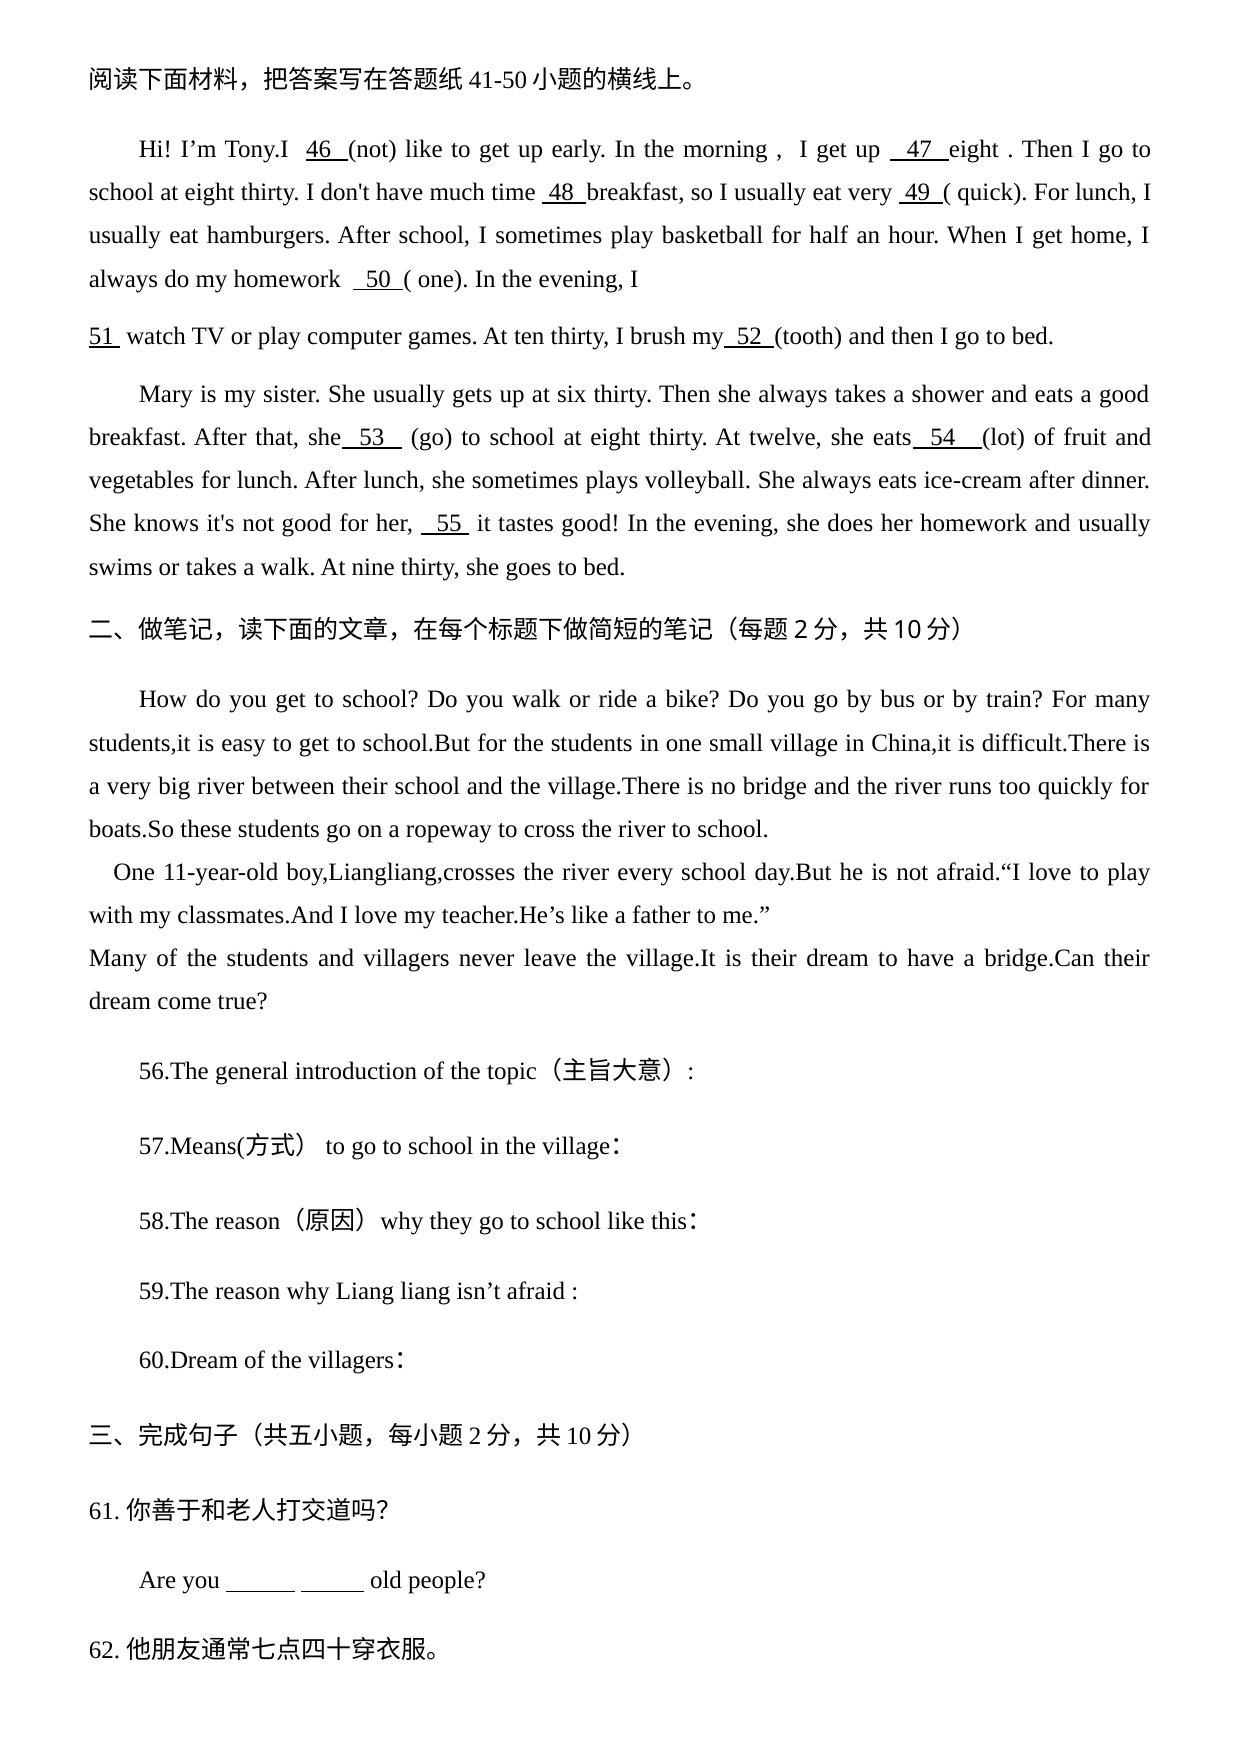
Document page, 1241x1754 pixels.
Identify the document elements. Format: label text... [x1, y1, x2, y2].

text Mary is my sister. She usually gets up at six thirty. Then she always takes a shower and eats a good breakfast. After that, she 53 (go) to school at eight thirty. At twelve, she eats 54 (lot) of fruit and vegetables for lunch. After lunch, she sometimes plays volleyball. She always eats ice-cream after dinner. She knows it's not good for her, 55 it tastes good! In the evening, she does her homework and usually swims or takes a walk. At nine thirty, she goes to bed. [88, 379, 1152, 580]
list Are you old people? [88, 1566, 1152, 1594]
list 三、完成句子（共五小题，每小题2分，共10分） [88, 1415, 1152, 1451]
list 57.Means(方式） to go to school in the village： [88, 1126, 1152, 1162]
list 51 watch TV or play computer games. At ten thirty, I brush my 52 (tooth) and then I go to bed. [88, 321, 1152, 350]
list 二、做笔记，读下面的文章，在每个标题下做简短的笔记（每题2分，共10分） [88, 609, 1152, 646]
list 61. 你善于和老人打交道吗？ [88, 1490, 1152, 1527]
list How do you get to school? Do you walk or ride a bike? Do you go by bus or by train? For many students,it is easy to get to school.But for the students in one small village in China,it is difficult.There is a very big river between their school and the village.There is no bridge and the river runs too quickly for boats.So these students go on a ropeway to cross the river to school. One 11-year-old boy,Liangliang,crosses the river every school day.But he is not afraid.“I love to play with my classmates.And I love my teacher.He’s like a father to me.” Many of the students and villagers never leave the village.It is their dream to have a bridge.Can their dream come true? [88, 684, 1152, 1015]
list 阅读下面材料，把答案写在答题纸41-50小题的横线上。 [88, 59, 1152, 95]
text Hi! I’m Tony.I 46 (not) like to get up early. In the morning , I get up 47 eight . Then I go to school at eight thirty. I don't have much time 48 breakfast, so I usually eat very 49 ( quick). For lunch, I usually eat hamburgers. After school, I sometimes play basketball for half an hour. When I get home, I always do my homework 50 ( one). In the evening, I [88, 134, 1152, 292]
list 58.The reason（原因）why they go to school like this： [88, 1201, 1152, 1237]
list 62. 他朋友通常七点四十穿衣服。 [88, 1629, 1152, 1666]
list 59.The reason why Liang liang isn’t afraid : [88, 1276, 1152, 1305]
list 56.The general introduction of the topic（主旨大意）: [88, 1050, 1152, 1087]
list 60.Dream of the villagers： [88, 1340, 1152, 1376]
